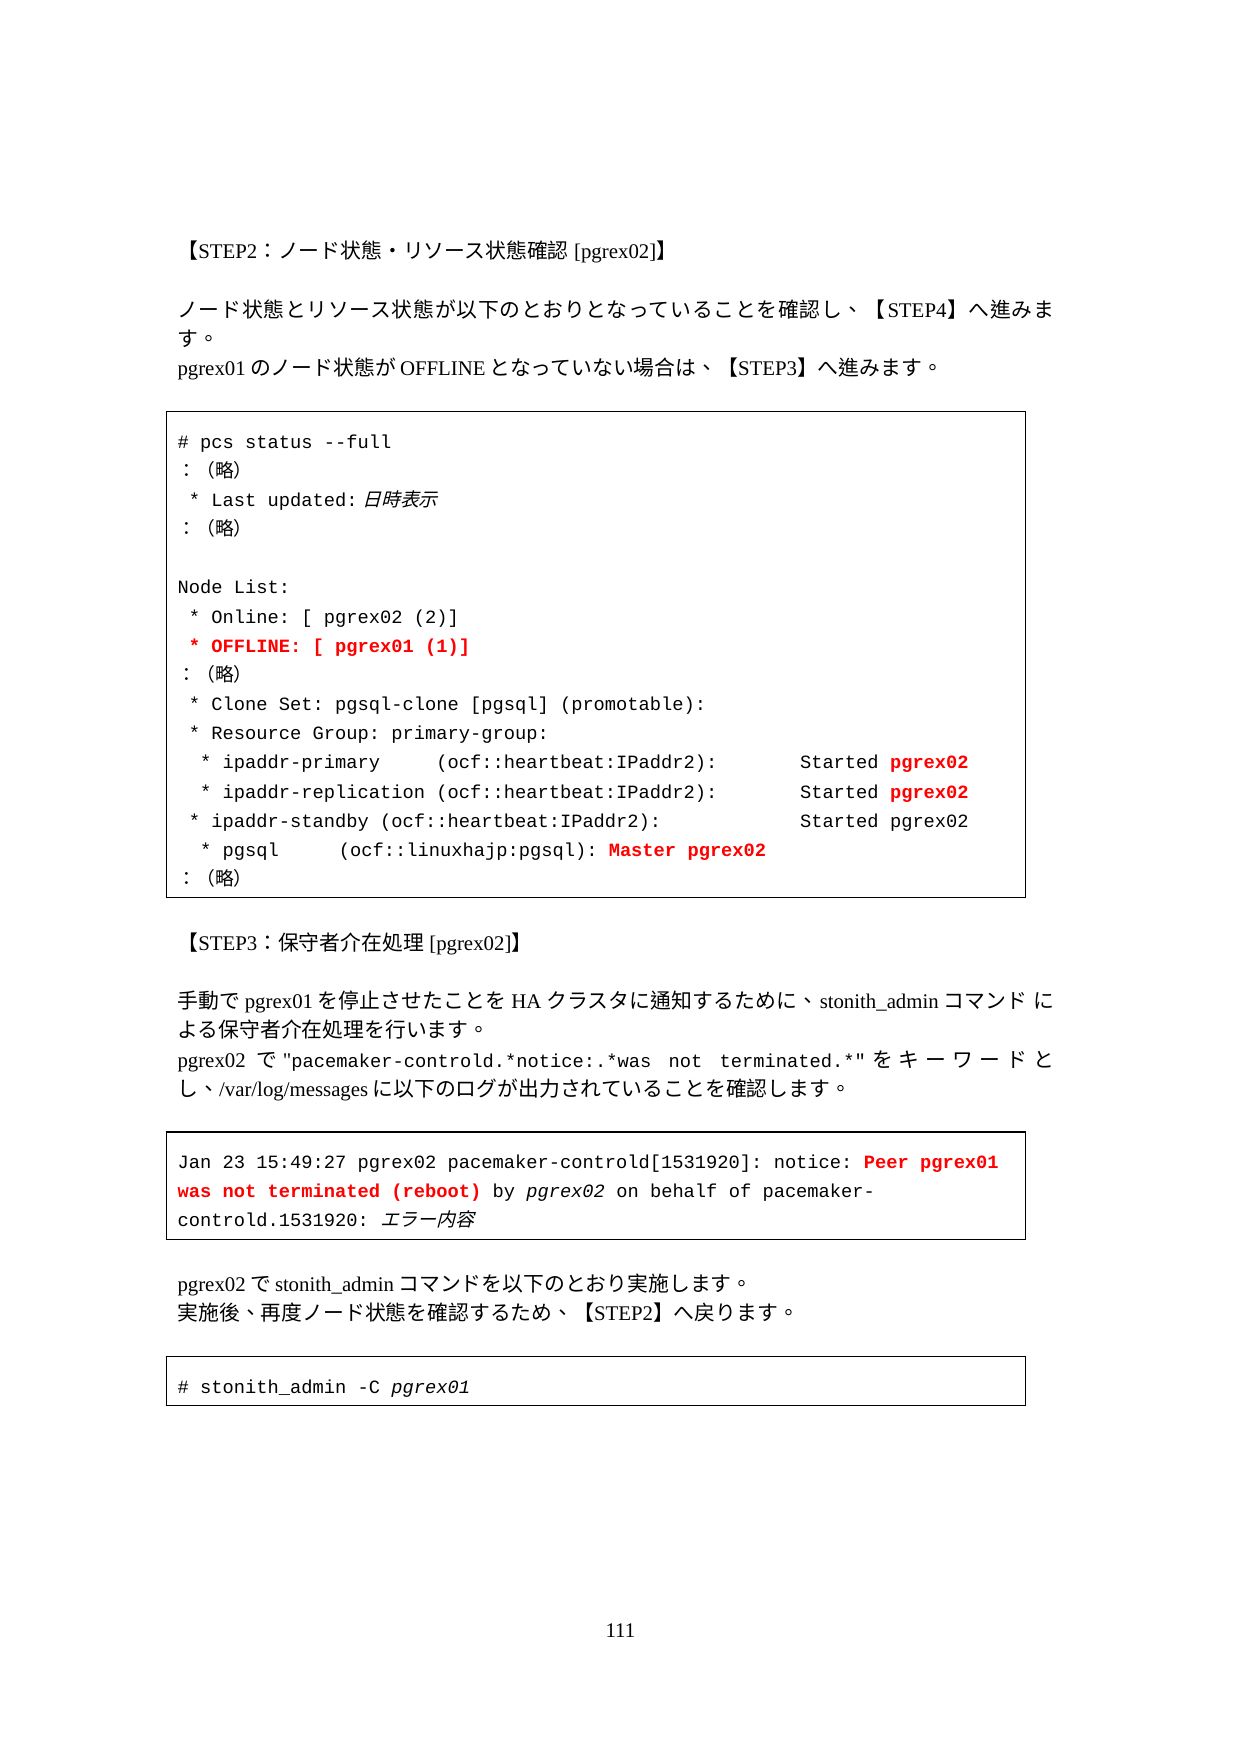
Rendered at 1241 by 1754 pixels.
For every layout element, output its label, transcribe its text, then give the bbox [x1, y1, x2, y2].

text pgrex01のノード状態がOFFLINEとなっていない場合は、【STEP3】へ進みます。 [177, 353, 1054, 382]
table_header Jan 23 15:49:27 pgrex02 pacemaker-controld[1531920]: notice: Peer pgrex01 was not terminated (reboot) by pgrex02 on behalf of pacemaker-controld.1531920: エラー内容 [167, 1133, 1025, 1238]
text pgrex02でstonith_adminコマンドを以下のとおり実施します。 [177, 1269, 1054, 1298]
text ノード状態とリソース状態が以下のとおりとなっていることを確認し、【STEP4】へ進みます。 [177, 294, 1054, 353]
table_header # stonith_admin -C pgrex01 [167, 1357, 1025, 1405]
text pgrex02で"pacemaker-controld.*notice:.*was not terminated.*"をキーワードとし、/var/log/messagesに以下のログが出力されていることを確認します。 [177, 1044, 1054, 1102]
text 実施後、再度ノード状態を確認するため、【STEP2】へ戻ります。 [177, 1298, 1054, 1327]
text 手動でpgrex01を停止させたことをHAクラスタに通知するために、stonith_adminコマンド による保守者介在処理を行います。 [177, 986, 1054, 1044]
table_header # pcs status --full ：（略） * Last updated: 日時表示 ：（略） Node List: * Online: [ pgrex02 (2)] * OFFLINE: [ pgrex01 (1)] ：（略） * Clone Set: pgsql-clone [pgsql] (promotable): * Resource Group: primary-group: * ipaddr-primary (ocf::heartbeat:IPaddr2): Started pgrex02 * ipaddr-replication (ocf::heartbeat:IPaddr2): Started pgrex02 * ipaddr-standby (ocf::heartbeat:IPaddr2): Started pgrex02 * pgsql (ocf::linuxhajp:pgsql): Master pgrex02 ：（略） [167, 412, 1025, 897]
text 【STEP3：保守者介在処理 [pgrex02]】 [177, 927, 1054, 956]
text 【STEP2：ノード状態・リソース状態確認 [pgrex02]】 [177, 236, 1054, 265]
